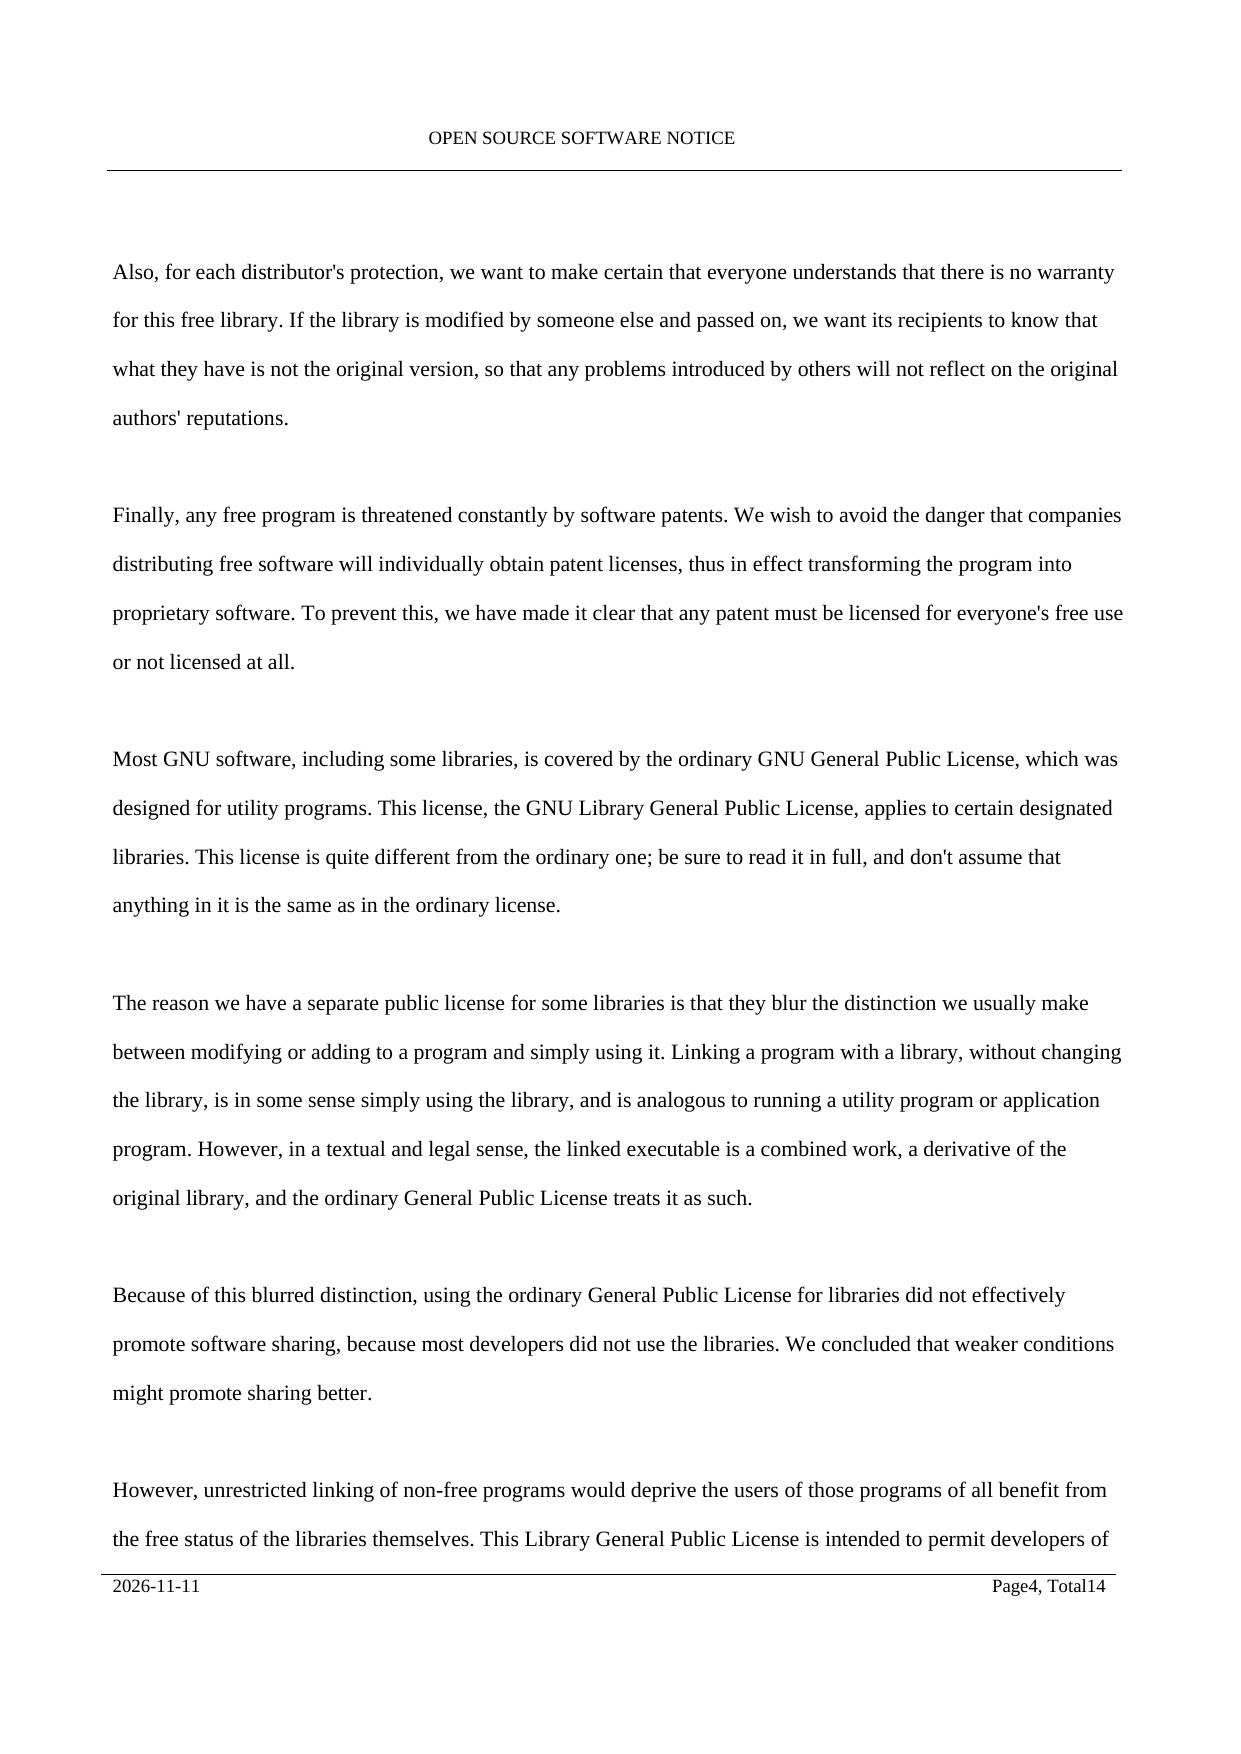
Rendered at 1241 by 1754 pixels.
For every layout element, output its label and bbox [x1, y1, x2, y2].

text [112, 206, 1128, 1555]
